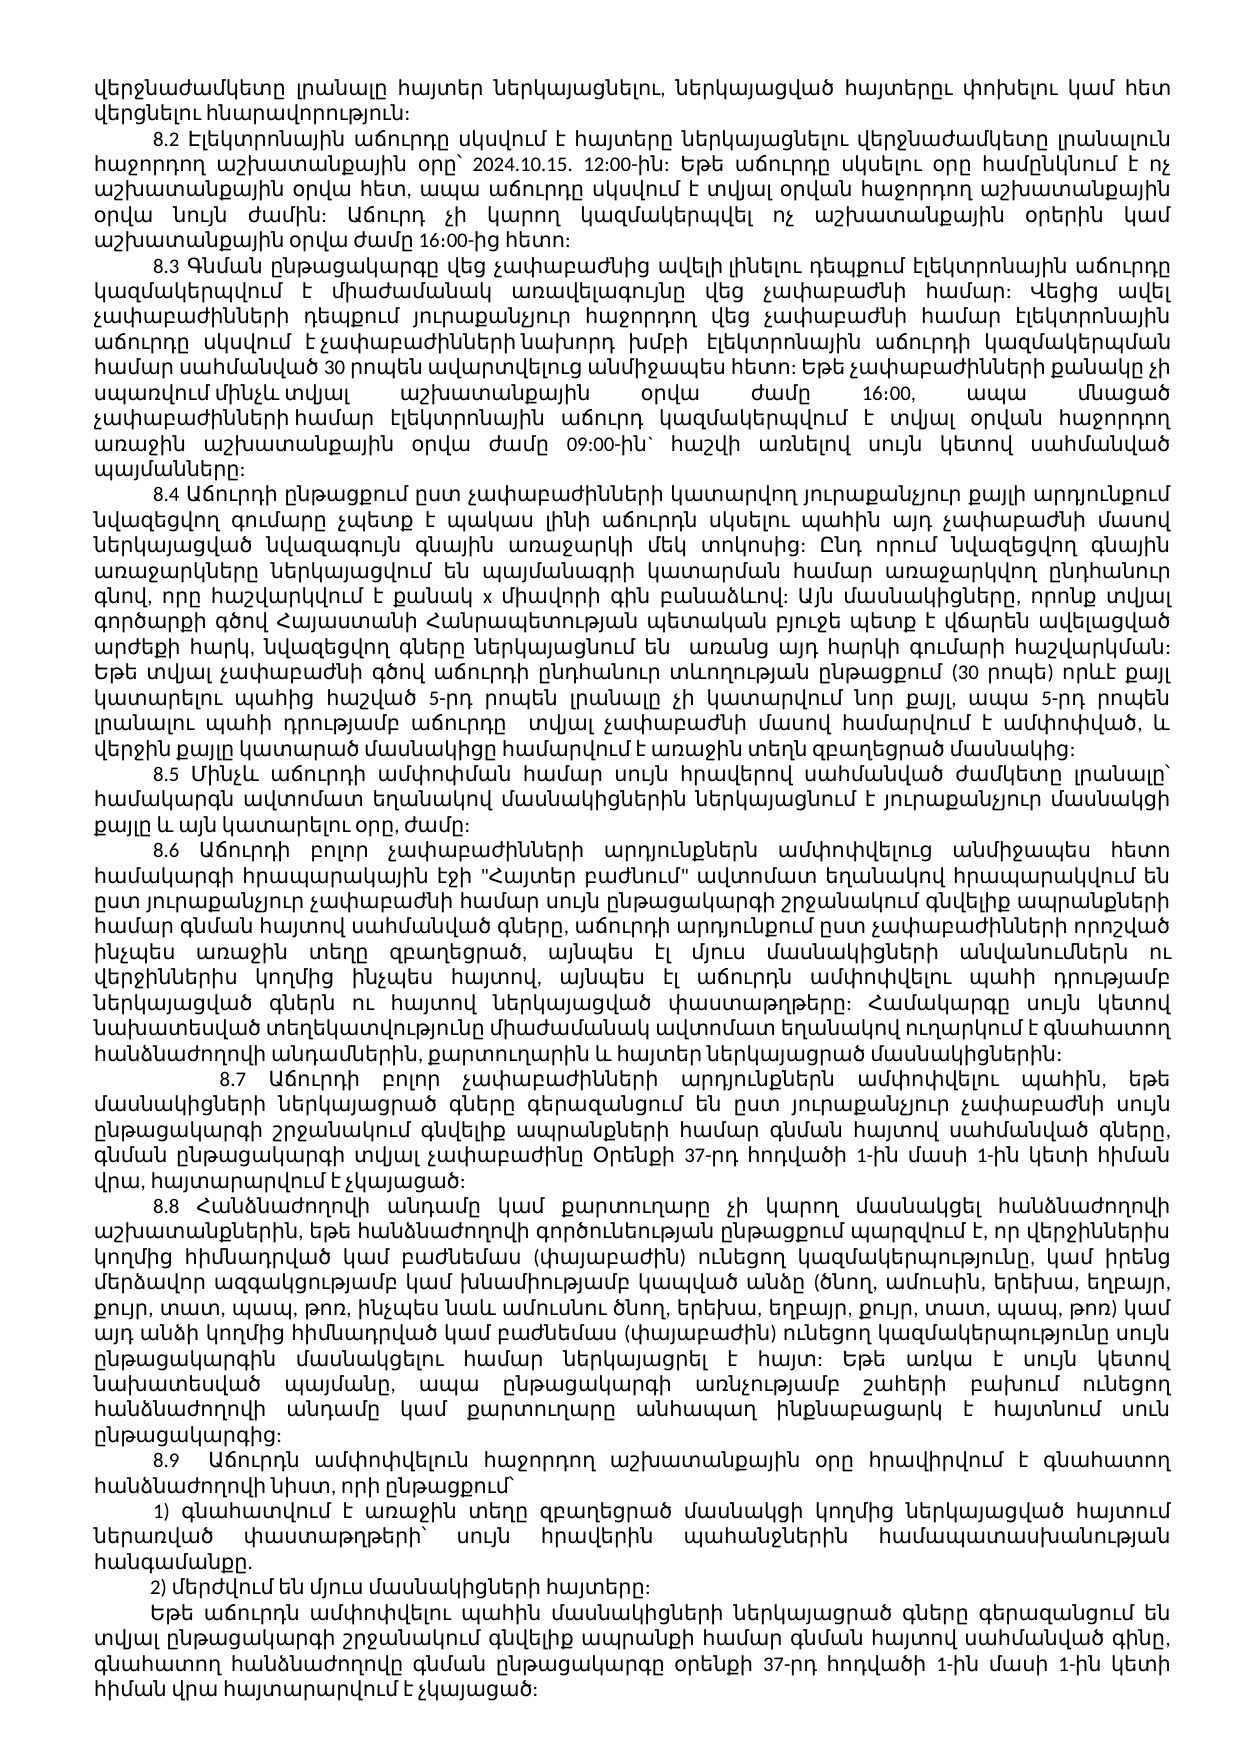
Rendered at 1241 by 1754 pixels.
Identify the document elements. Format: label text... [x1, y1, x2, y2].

text 8.4 Աճուրդի ընթացքում ըստ չափաբաժինների կատարվող յուրաքանչյուր քայլի արդյունքում նվազեցվող գումարը չպետք է պակաս լինի աճուրդն սկսելու պահին այդ չափաբաժնի մասով ներկայացված նվազագույն գնային առաջարկի մեկ տոկոսից: Ընդ որում նվազեցվող գնային առաջարկները ներկայացվում են պայմանագրի կատարման համար առաջարկվող ընդհանուր գնով, որը հաշվարկվում է քանակ x միավորի գին բանաձևով: Այն մասնակիցները, որոնք տվյալ գործարքի գծով Հայաստանի Հանրապետության պետական բյուջե պետք է վճարեն ավելացված արժեքի հարկ, նվազեցվող գները ներկայացնում են առանց այդ հարկի գումարի հաշվարկման: Եթե տվյալ չափաբաժնի գծով աճուրդի ընդհանուր տևողության ընթացքում (30 րոպե) որևէ քայլ կատարելու պահից հաշված 5-րդ րոպեն լրանալը չի կատարվում նոր քայլ, ապա 5-րդ րոպեն լրանալու պահի դրությամբ աճուրդը տվյալ չափաբաժնի մասով համարվում է ամփոփված, և վերջին քայլը կատարած մասնակիցը համարվում է առաջին տեղն զբաղեցրած մասնակից: [94, 482, 1171, 761]
text Եթե աճուրդն ամփոփվելու պահին մասնակիցների ներկայացրած գները գերազանցում են տվյալ ընթացակարգի շրջանակում գնվելիք ապրանքի համար գնման հայտով սահմանված գինը, գնահատող հանձնաժողովը գնման ընթացակարգը օրենքի 37-րդ հոդվածի 1-ին մասի 1-ին կետի հիման վրա հայտարարվում է չկայացած: [94, 1600, 1171, 1702]
text 8.9 Աճուրդն ամփոփվելուն հաջորդող աշխատանքային օրը հրավիրվում է գնահատող հանձնաժողովի նիստ, որի ընթացքում՝ [94, 1447, 1171, 1498]
text 8.5 Մինչև աճուրդի ամփոփման համար սույն հրավերով սահմանված ժամկետը լրանալը՝ համակարգն ավտոմատ եղանակով մասնակիցներին ներկայացնում է յուրաքանչյուր մասնակցի քայլը և այն կատարելու օրը, ժամը: [94, 761, 1171, 837]
text 2) մերժվում են մյուս մասնակիցների հայտերը: [94, 1574, 1171, 1600]
text 8.7 Աճուրդի բոլոր չափաբաժինների արդյունքներն ամփոփվելու պահին, եթե մասնակիցների ներկայացրած գները գերազանցում են ըստ յուրաքանչյուր չափաբաժնի սույն ընթացակարգի շրջանակում գնվելիք ապրանքների համար գնման հայտով սահմանված գները, գնման ընթացակարգի տվյալ չափաբաժինը Օրենքի 37-րդ հոդվածի 1-ին մասի 1-ին կետի հիման վրա, հայտարարվում է չկայացած: [94, 1066, 1171, 1193]
text 8.3 Գնման ընթացակարգը վեց չափաբաժնից ավելի լինելու դեպքում էլեկտրոնային աճուրդը կազմակերպվում է միաժամանակ առավելագույնը վեց չափաբաժնի համար: Վեցից ավել չափաբաժինների դեպքում յուրաքանչյուր հաջորդող վեց չափաբաժնի համար էլեկտրոնային աճուրդը սկսվում է չափաբաժինների նախորդ խմբի էլեկտրոնային աճուրդի կազմակերպման համար սահմանված 30 րոպեն ավարտվելուց անմիջապես հետո: Եթե չափաբաժինների քանակը չի սպառվում մինչև տվյալ աշխատանքային օրվա ժամը 16։00, ապա մնացած չափաբաժինների համար էլեկտրոնային աճուրդ կազմակերպվում է տվյալ օրվան հաջորդող առաջին աշխատանքային օրվա ժամը 09:00-ին` հաշվի առնելով սույն կետով սահմանված պայմանները: [94, 253, 1171, 482]
text 8.8 Հանձնաժողովի անդամը կամ քարտուղարը չի կարող մասնակցել հանձնաժողովի աշխատանքներին, եթե հանձնաժողովի գործունեության ընթացքում պարզվում է, որ վերջիններիս կողմից հիմնադրված կամ բաժնեմաս (փայաբաժին) ունեցող կազմակերպությունը, կամ իրենց մերձավոր ազգակցությամբ կամ խնամիությամբ կապված անձը (ծնող, ամուսին, երեխա, եղբայր, քույր, տատ, պապ, թոռ, ինչպես նաև ամուսնու ծնող, երեխա, եղբայր, քույր, տատ, պապ, թոռ) կամ այդ անձի կողմից հիմնադրված կամ բաժնեմաս (փայաբաժին) ունեցող կազմակերպությունը սույն ընթացակարգին մասնակցելու համար ներկայացրել է հայտ: Եթե առկա է սույն կետով նախատեսված պայմանը, ապա ընթացակարգի առնչությամբ շահերի բախում ունեցող հանձնաժողովի անդամը կամ քարտուղարը անհապաղ ինքնաբացարկ է հայտնում սուն ընթացակարգից: [94, 1193, 1171, 1447]
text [94, 75, 1171, 126]
text 8.2 Էլեկտրոնային աճուրդը սկսվում է հայտերը ներկայացնելու վերջնաժամկետը լրանալուն հաջորդող աշխատանքային օրը՝ 2024.10.15. 12:00 -ին: Եթե աճուրդը սկսելու օրը համընկնում է ոչ աշխատանքային օրվա հետ, ապա աճուրդը սկսվում է տվյալ օրվան հաջորդող աշխատանքային օրվա նույն ժամին: Աճուրդ չի կարող կազմակերպվել ոչ աշխատանքային օրերին կամ աշխատանքային օրվա ժամը 16։00-ից հետո: [94, 126, 1171, 253]
text 8.6 Աճուրդի բոլոր չափաբաժինների արդյունքներն ամփոփվելուց անմիջապես հետո համակարգի հրապարակային էջի "Հայտեր բաժնում" ավտոմատ եղանակով հրապարակվում են ըստ յուրաքանչյուր չափաբաժնի համար սույն ընթացակարգի շրջանակում գնվելիք ապրանքների համար գնման հայտով սահմանված գները, աճուրդի արդյունքում ըստ չափաբաժինների որոշված ինչպես առաջին տեղը զբաղեցրած, այնպես էլ մյուս մասնակիցների անվանումներն ու վերջիններիս կողմից ինչպես հայտով, այնպես էլ աճուրդն ամփոփվելու պահի դրությամբ ներկայացված գներն ու հայտով ներկայացված փաստաթղթերը: Համակարգը սույն կետով նախատեսված տեղեկատվությունը միաժամանակ ավտոմատ եղանակով ուղարկում է գնահատող հանձնաժողովի անդամներին, քարտուղարին և հայտեր ներկայացրած մասնակիցներին: [94, 837, 1171, 1066]
text 1) գնահատվում է առաջին տեղը զբաղեցրած մասնակցի կողմից ներկայացված հայտում ներառված փաստաթղթերի՝ սույն հրավերին պահանջներին համապատասխանության հանգամանքը. [94, 1498, 1171, 1574]
